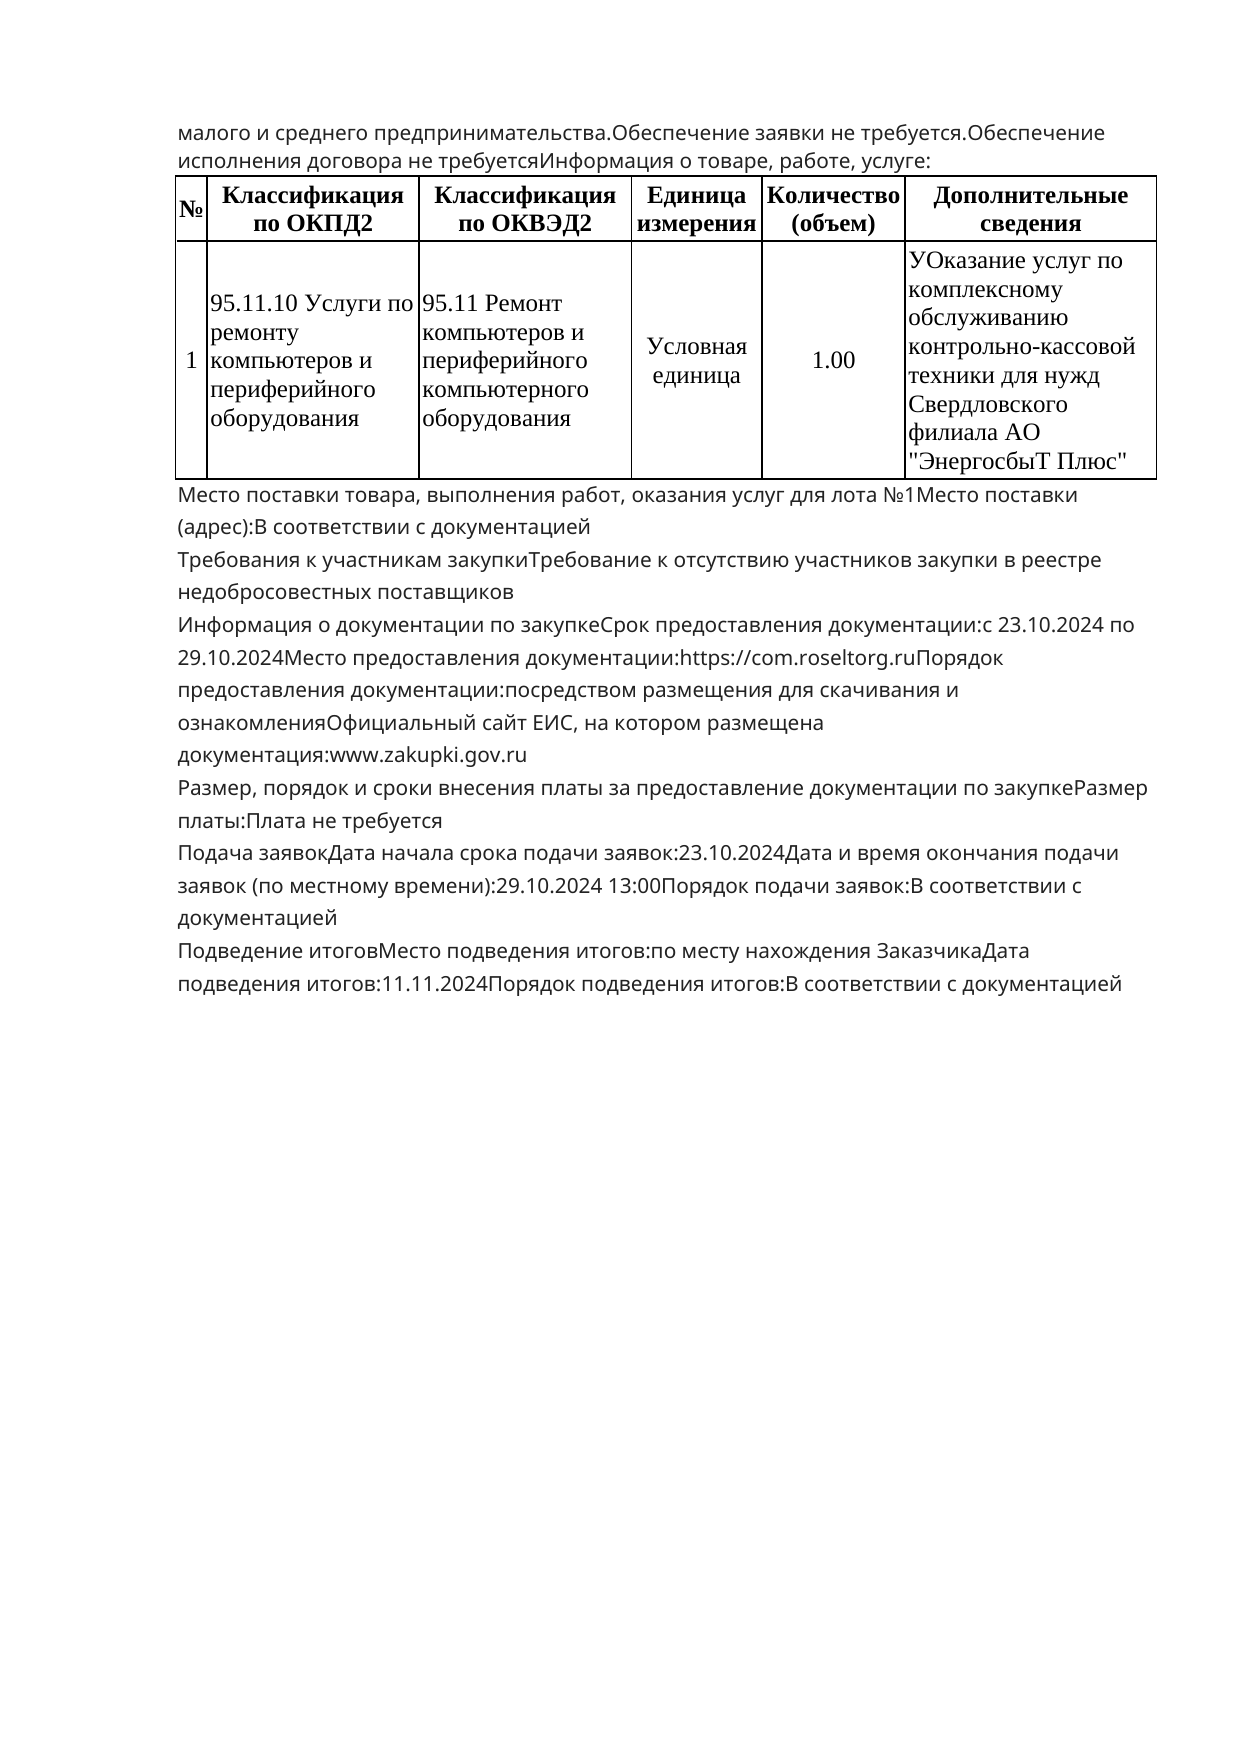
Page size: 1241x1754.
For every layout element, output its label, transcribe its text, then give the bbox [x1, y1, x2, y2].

table_cell 1.00 [763, 242, 904, 478]
table_cell 95.11 Ремонт компьютеров и периферийного компьютерного оборудования [420, 242, 631, 478]
table_cell Условная единица [632, 242, 761, 478]
table_header Дополнительные сведения [906, 177, 1156, 240]
table_header Количество (объем) [763, 177, 904, 240]
table_header Единица измерения [632, 177, 761, 240]
table_header Классификация по ОКВЭД2 [420, 177, 631, 240]
table_cell 95.11.10 Услуги по ремонту компьютеров и периферийного оборудования [208, 242, 418, 478]
text Место поставки товара, выполнения работ, оказания услуг для лота №1Место поставки (адрес):В соответствии с документацией Требования к участникам закупкиТребование к отсутствию участников закупки в реестре недобросовестных поставщиков Информация о документации по закупкеСрок предоставления документации:с 23.10.2024 по 29.10.2024Место предоставления документации:https://com.roseltorg.ruПорядок предоставления документации:посредством размещения для скачивания и ознакомленияОфициальный сайт ЕИС, на котором размещена документация:www.zakupki.gov.ru Размер, порядок и сроки внесения платы за предоставление документации по закупкеРазмер платы:Плата не требуется Подача заявокДата начала срока подачи заявок:23.10.2024Дата и время окончания подачи заявок (по местному времени):29.10.2024 13:00Порядок подачи заявок:В соответствии с документацией Подведение итоговМесто подведения итогов:по месту нахождения ЗаказчикаДата подведения итогов:11.11.2024Порядок подведения итогов:В соответствии с документацией [177, 480, 1152, 997]
table_cell 1 [176, 241, 206, 478]
table_header Классификация по ОКПД2 [208, 177, 418, 240]
table_header № [176, 177, 206, 240]
table_cell УОказание услуг по комплексному обслуживанию контрольно-кассовой техники для нужд Свердловского филиала АО "ЭнергосбыТ Плюс" [906, 242, 1156, 478]
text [177, 118, 1152, 175]
